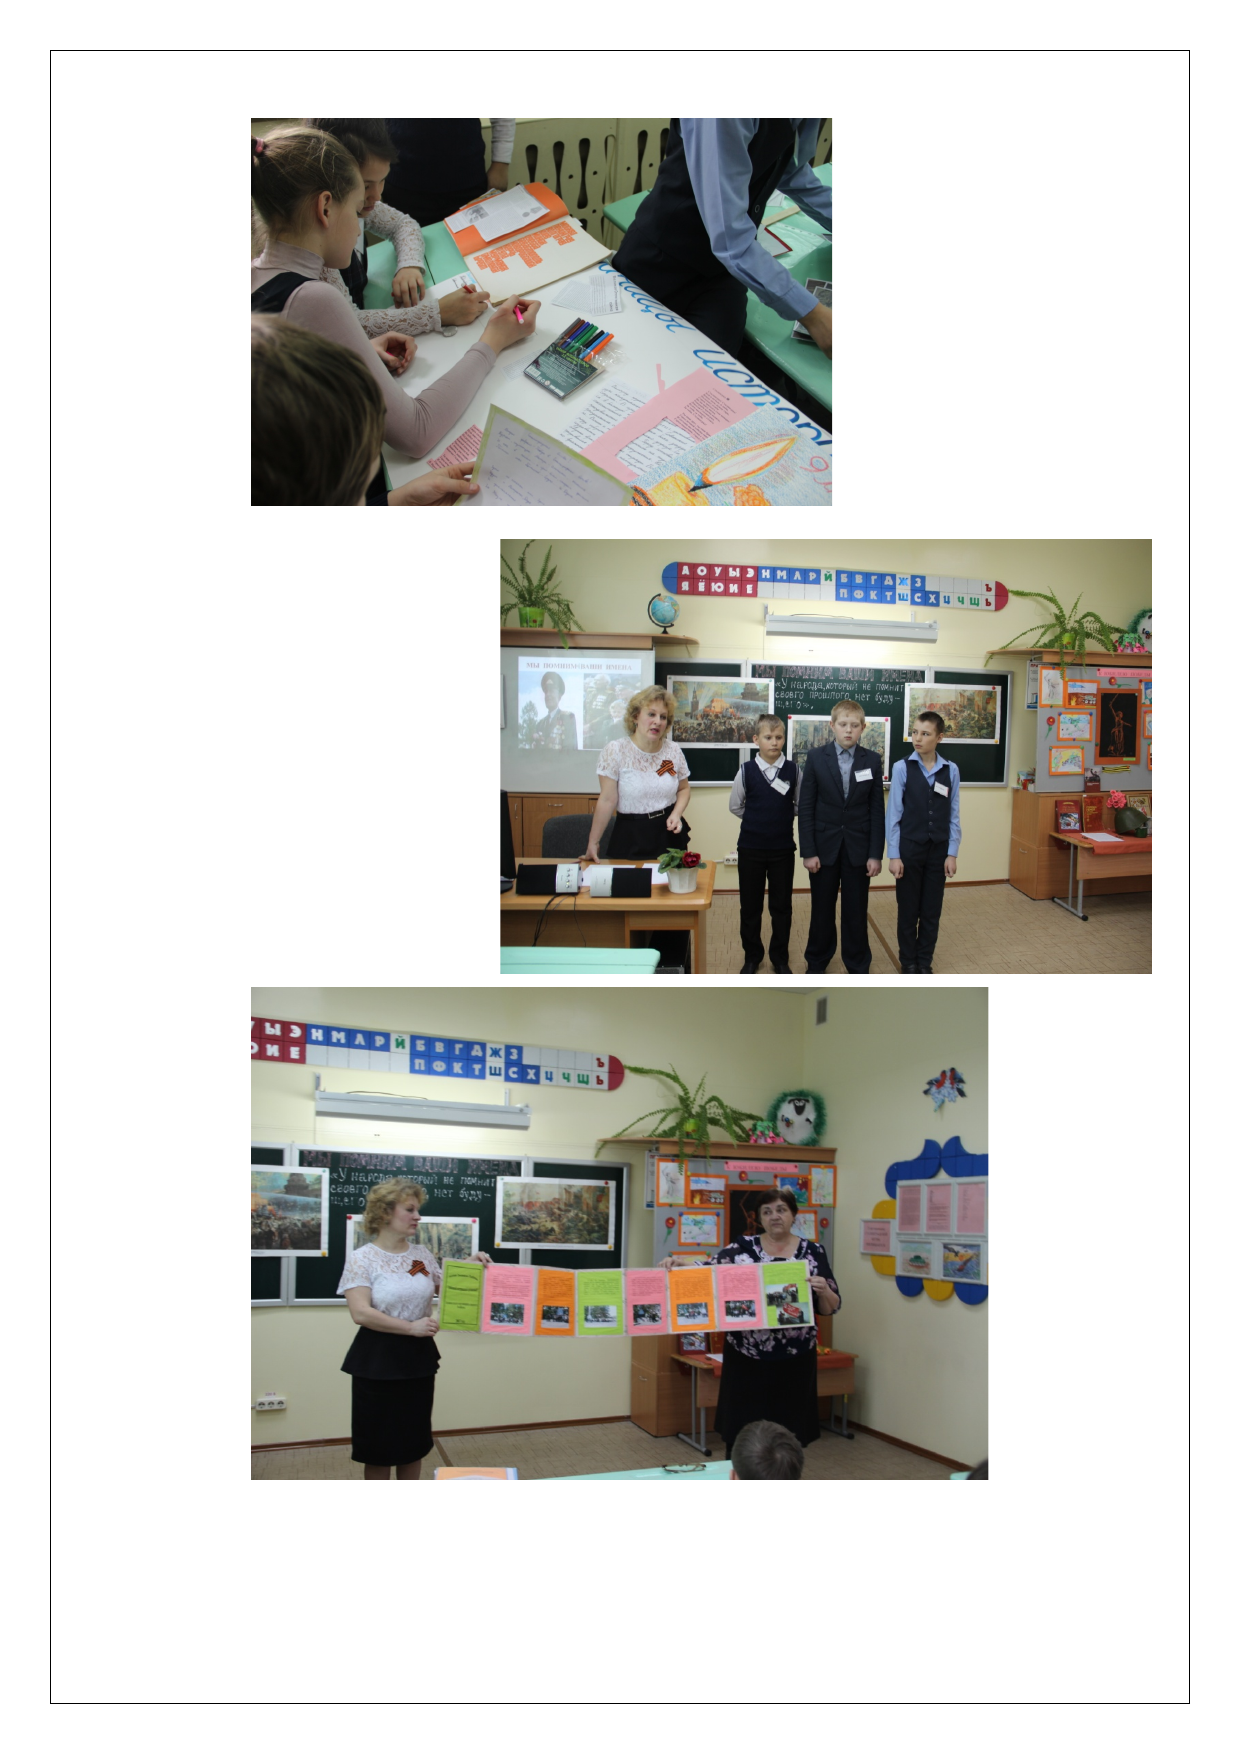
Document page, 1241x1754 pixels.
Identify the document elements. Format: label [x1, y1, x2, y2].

picture [251, 118, 833, 506]
picture [500, 539, 1152, 974]
picture [251, 987, 989, 1480]
